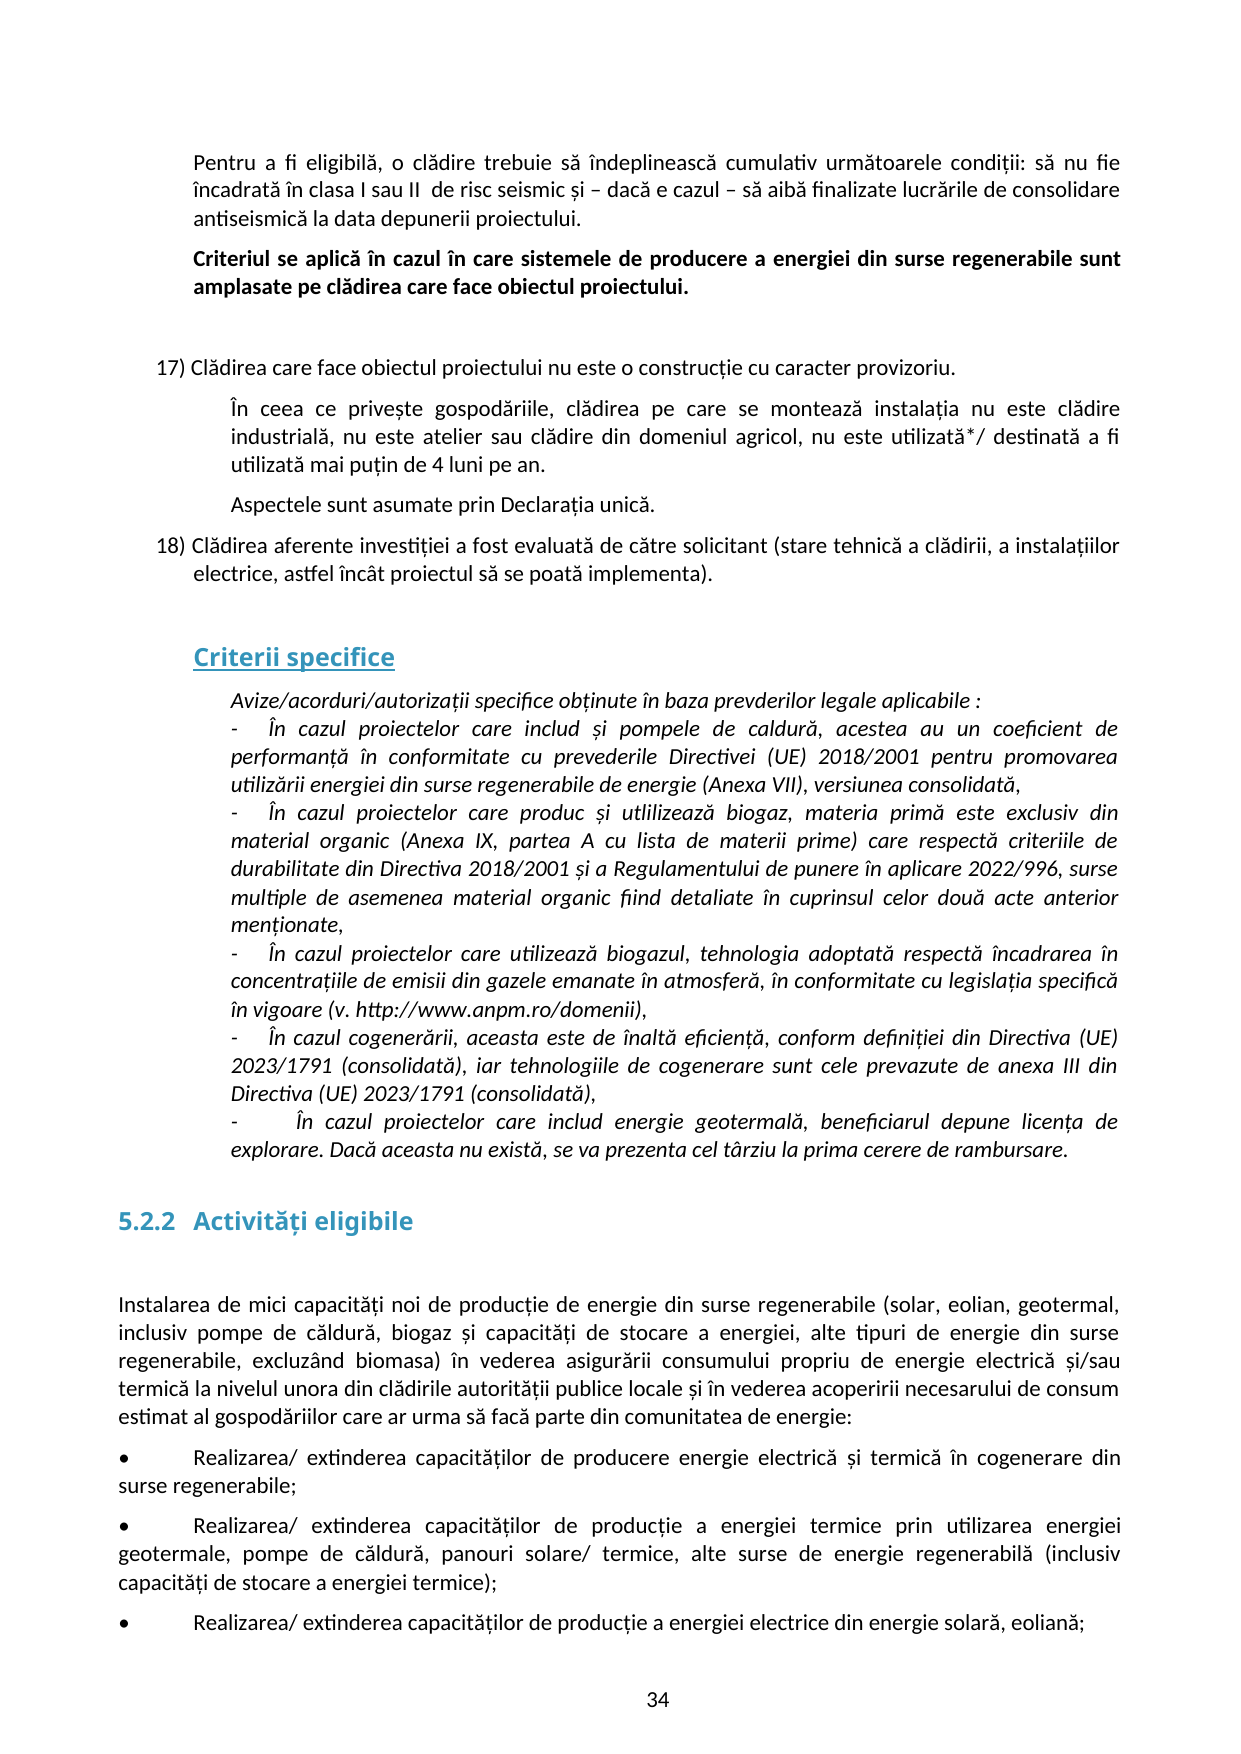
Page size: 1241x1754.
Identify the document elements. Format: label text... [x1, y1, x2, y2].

text • Realizarea/ extinderea capacităţilor de producţie a energiei electrice din energie solară, eoliană; [118, 1608, 1122, 1636]
list - În cazul cogenerării, aceasta este de înaltă eficiență, conform definiției din Directiva (UE) 2023/1791 (consolidată), iar tehnologiile de cogenerare sunt cele prevazute de anexa III din Directiva (UE) 2023/1791 (consolidată), [231, 1023, 1122, 1107]
text Aspectele sunt asumate prin Declarația unică. [193, 490, 1122, 518]
list - În cazul proiectelor care includ energie geotermală, beneficiarul depune licența de explorare. Dacă aceasta nu există, se va prezenta cel târziu la prima cerere de rambursare. [231, 1107, 1122, 1163]
list - În cazul proiectelor care utilizează biogazul, tehnologia adoptată respectă încadrarea în concentrațiile de emisii din gazele emanate în atmosferă, în conformitate cu legislația specifică în vigoare (v. http://www.anpm.ro/domenii), [231, 939, 1122, 1023]
text Pentru a fi eligibilă, o clădire trebuie să îndeplinească cumulativ următoarele condiții: să nu fie încadrată în clasa I sau II de risc seismic și – dacă e cazul – să aibă finalizate lucrările de consolidare antiseismică la data depunerii proiectului. [193, 148, 1122, 232]
list - În cazul proiectelor care produc și utlilizează biogaz, materia primă este exclusiv din material organic (Anexa IX, partea A cu lista de materii prime) care respectă criteriile de durabilitate din Directiva 2018/2001 și a Regulamentului de punere în aplicare 2022/996, surse multiple de asemenea material organic fiind detaliate în cuprinsul celor două acte anterior menționate, [231, 798, 1122, 939]
list Avize/acorduri/autorizații specifice obținute în baza prevderilor legale aplicabile : [231, 686, 1122, 714]
text Criteriul se aplică în cazul în care sistemele de producere a energiei din surse regenerabile sunt amplasate pe clădirea care face obiectul proiectului. [193, 244, 1122, 300]
subtitle Activități eligibile [118, 1203, 1122, 1237]
list În ceea ce privește gospodăriile, clădirea pe care se montează instalația nu este clădire industrială, nu este atelier sau clădire din domeniul agricol, nu este utilizată*/ destinată a fi utilizată mai puțin de 4 luni pe an. [231, 394, 1122, 478]
text 18) Clădirea aferente investiției a fost evaluată de către solicitant (stare tehnică a clădirii, a instalațiilor electrice, astfel încât proiectul să se poată implementa). [156, 531, 1122, 587]
text • Realizarea/ extinderea capacităților de producţie a energiei termice prin utilizarea energiei geotermale, pompe de căldură, panouri solare/ termice, alte surse de energie regenerabilă (inclusiv capacități de stocare a energiei termice); [118, 1512, 1122, 1596]
list - În cazul proiectelor care includ și pompele de caldură, acestea au un coeficient de performanță în conformitate cu prevederile Directivei (UE) 2018/2001 pentru promovarea utilizării energiei din surse regenerabile de energie (Anexa VII), versiunea consolidată, [231, 714, 1122, 798]
text Criterii specifice [193, 640, 1122, 674]
text Instalarea de mici capacități noi de producție de energie din surse regenerabile (solar, eolian, geotermal, inclusiv pompe de căldură, biogaz și capacități de stocare a energiei, alte tipuri de energie din surse regenerabile, excluzând biomasa) în vederea asigurării consumului propriu de energie electrică și/sau termică la nivelul unora din clădirile autorității publice locale și în vederea acoperirii necesarului de consum estimat al gospodăriilor care ar urma să facă parte din comunitatea de energie: [118, 1290, 1122, 1431]
text • Realizarea/ extinderea capacităţilor de producere energie electrică şi termică în cogenerare din surse regenerabile; [118, 1443, 1122, 1499]
text 17) Clădirea care face obiectul proiectului nu este o construcție cu caracter provizoriu. [156, 353, 1122, 381]
